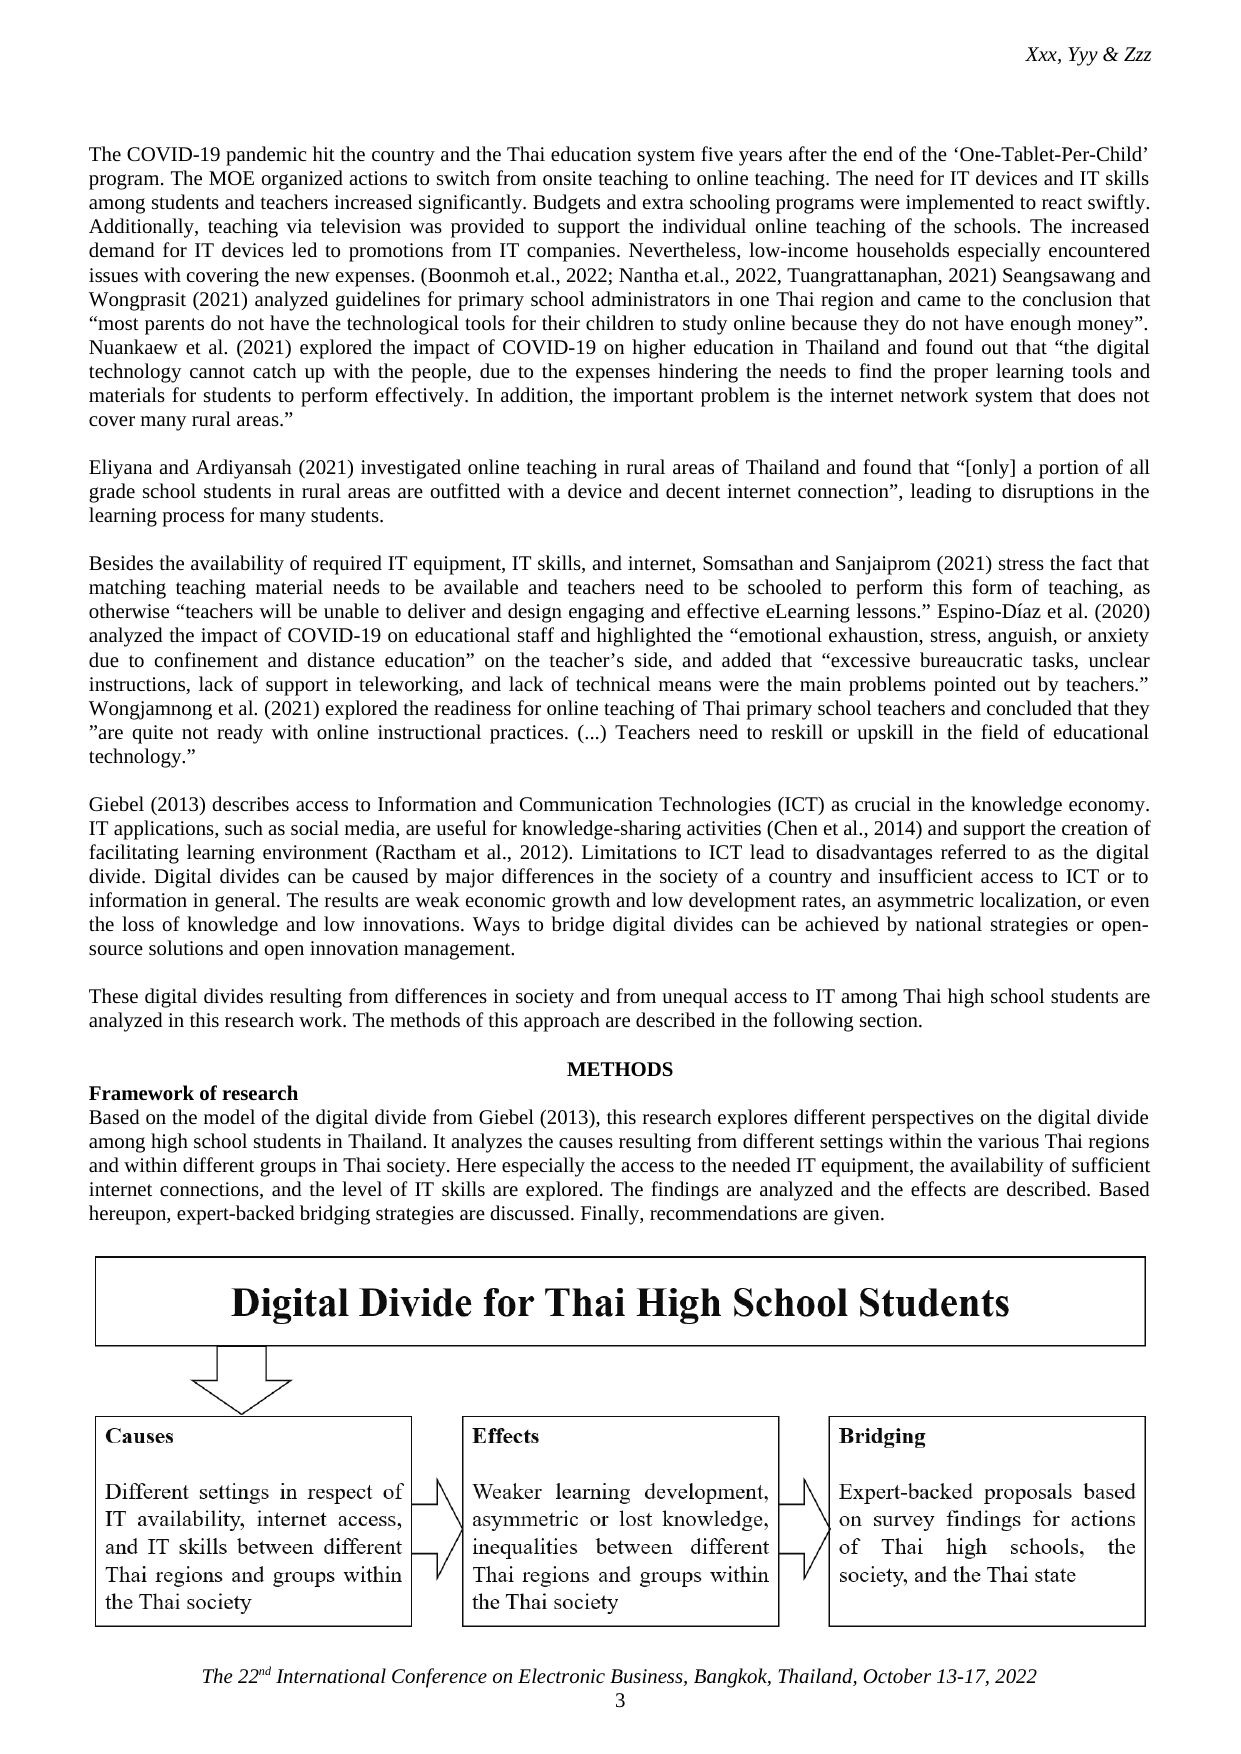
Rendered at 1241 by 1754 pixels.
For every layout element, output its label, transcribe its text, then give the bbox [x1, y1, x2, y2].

text Besides the availability of required IT equipment, IT skills, and internet, Somsathan and Sanjaiprom (2021) stress the fact that matching teaching material needs to be available and teachers need to be schooled to perform this form of teaching, as otherwise “teachers will be unable to deliver and design engaging and effective eLearning lessons.” Espino-Díaz et al. (2020) analyzed the impact of COVID-19 on educational staff and highlighted the “emotional exhaustion, stress, anguish, or anxiety due to confinement and distance education” on the teacher’s side, and added that “excessive bureaucratic tasks, unclear instructions, lack of support in teleworking, and lack of technical means were the main problems pointed out by teachers.” Wongjamnong et al. (2021) explored the readiness for online teaching of Thai primary school teachers and concluded that they ”are quite not ready with online instructional practices. (...) Teachers need to reskill or upskill in the field of educational technology.” [89, 551, 1152, 768]
text Giebel (2013) describes access to Information and Communication Technologies (ICT) as crucial in the knowledge economy. IT applications, such as social media, are useful for knowledge-sharing activities (Chen et al., 2014) and support the creation of facilitating learning environment (Ractham et al., 2012). Limitations to ICT lead to disadvantages referred to as the digital divide. Digital divides can be caused by major differences in the society of a country and insufficient access to ICT or to information in general. The results are weak economic growth and low development rates, an asymmetric localization, or even the loss of knowledge and low innovations. Ways to bridge digital divides can be achieved by national strategies or open-source solutions and open innovation management. [89, 792, 1152, 960]
picture [88, 1249, 1152, 1631]
text Methods [89, 1057, 1152, 1081]
text The COVID-19 pandemic hit the country and the Thai education system five years after the end of the ‘One-Tablet-Per-Child’ program. The MOE organized actions to switch from onsite teaching to online teaching. The need for IT devices and IT skills among students and teachers increased significantly. Budgets and extra schooling programs were implemented to react swiftly. Additionally, teaching via television was provided to support the individual online teaching of the schools. The increased demand for IT devices led to promotions from IT companies. Nevertheless, low-income households especially encountered issues with covering the new expenses. (Boonmoh et.al., 2022; Nantha et.al., 2022, Tuangrattanaphan, 2021) Seangsawang and Wongprasit (2021) analyzed guidelines for primary school administrators in one Thai region and came to the conclusion that “most parents do not have the technological tools for their children to study online because they do not have enough money”. Nuankaew et al. (2021) explored the impact of COVID-19 on higher education in Thailand and found out that “the digital technology cannot catch up with the people, due to the expenses hindering the needs to find the proper learning tools and materials for students to perform effectively. In addition, the important problem is the internet network system that does not cover many rural areas.” [89, 142, 1152, 431]
text Framework of research [89, 1081, 1152, 1105]
text Eliyana and Ardiyansah (2021) investigated online teaching in rural areas of Thailand and found that “[only] a portion of all grade school students in rural areas are outfitted with a device and decent internet connection”, leading to disruptions in the learning process for many students. [89, 455, 1152, 527]
text Based on the model of the digital divide from Giebel (2013), this research explores different perspectives on the digital divide among high school students in Thailand. It analyzes the causes resulting from different settings within the various Thai regions and within different groups in Thai society. Here especially the access to the needed IT equipment, the availability of sufficient internet connections, and the level of IT skills are explored. The findings are analyzed and the effects are described. Based hereupon, expert-backed bridging strategies are discussed. Finally, recommendations are given. [89, 1105, 1152, 1225]
text These digital divides resulting from differences in society and from unequal access to IT among Thai high school students are analyzed in this research work. The methods of this approach are described in the following section. [89, 984, 1152, 1032]
